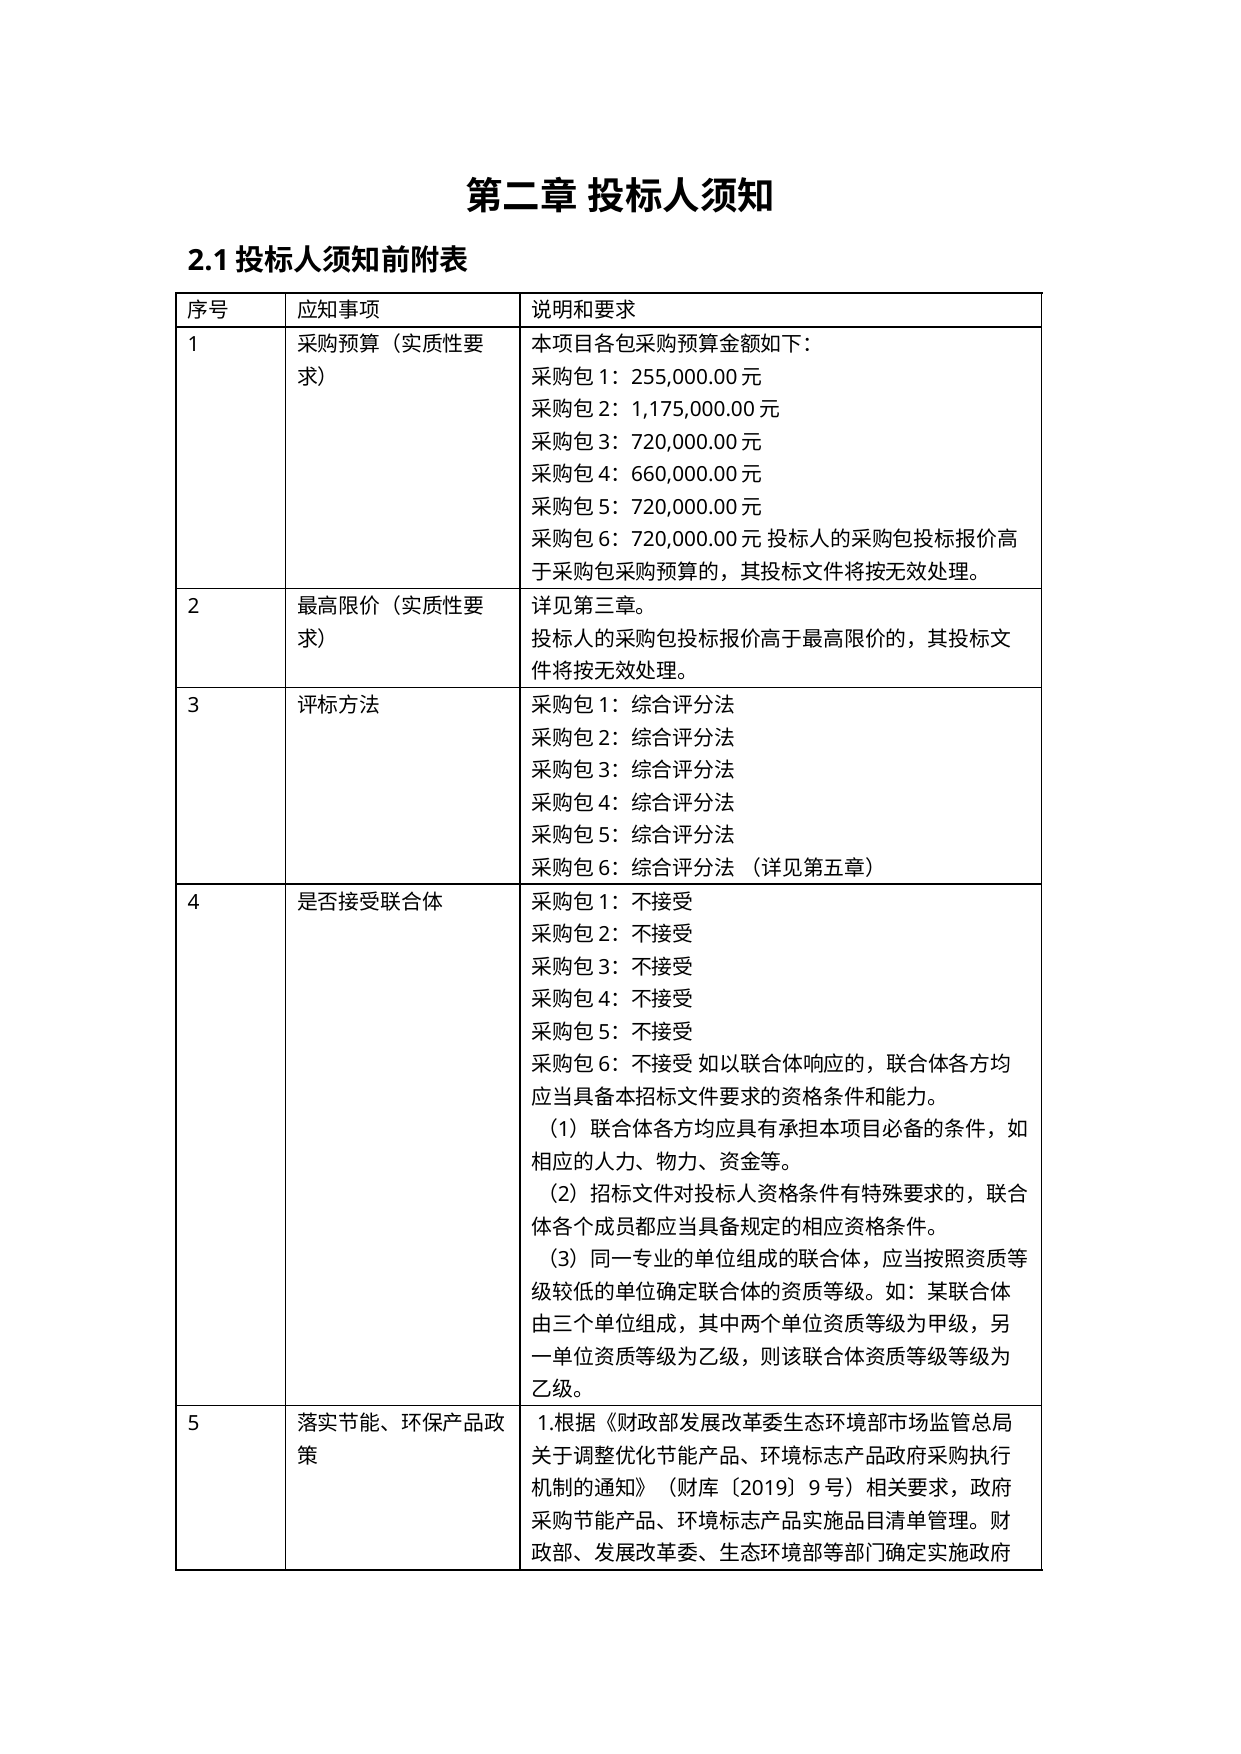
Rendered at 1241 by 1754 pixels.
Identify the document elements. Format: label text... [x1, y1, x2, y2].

table_cell 最高限价（实质性要求） [286, 589, 519, 687]
table_cell 1 [177, 328, 285, 588]
table_cell 3 [177, 688, 285, 883]
table_header 序号 [177, 294, 285, 326]
table_header 应知事项 [286, 294, 519, 326]
table_header 说明和要求 [521, 294, 1041, 326]
table_cell 是否接受联合体 [286, 885, 519, 1405]
table_cell 4 [177, 885, 285, 1405]
table_cell 2 [177, 589, 285, 687]
table_cell 5 [177, 1406, 285, 1569]
text 第二章 投标人须知 [187, 162, 1053, 227]
table_cell 评标方法 [286, 688, 519, 883]
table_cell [521, 1406, 1041, 1569]
table_cell 详见第三章。 投标人的采购包投标报价高于最高限价的，其投标文件将按无效处理。 [521, 589, 1041, 687]
text 2.1投标人须知前附表 [187, 227, 1053, 292]
table_cell 采购包1：不接受 采购包2：不接受 采购包3：不接受 采购包4：不接受 采购包5：不接受 采购包6：不接受 如以联合体响应的，联合体各方均应当具备本招标文件要求的资格条件和能力。 （1）联合体各方均应具有承担本项目必备的条件，如相应的人力、物力、资金等。 （2）招标文件对投标人资格条件有特殊要求的，联合体各个成员都应当具备规定的相应资格条件。 （3）同一专业的单位组成的联合体，应当按照资质等级较低的单位确定联合体的资质等级。如：某联合体由三个单位组成，其中两个单位资质等级为甲级，另一单位资质等级为乙级，则该联合体资质等级等级为乙级。 [521, 885, 1041, 1405]
table_cell 落实节能、环保产品政策 [286, 1406, 519, 1569]
table_cell 采购预算（实质性要求） [286, 328, 519, 588]
table_cell 采购包1：综合评分法 采购包2：综合评分法 采购包3：综合评分法 采购包4：综合评分法 采购包5：综合评分法 采购包6：综合评分法 （详见第五章） [521, 688, 1041, 883]
table_cell 本项目各包采购预算金额如下： 采购包1：255,000.00元 采购包2：1,175,000.00元 采购包3：720,000.00元 采购包4：660,000.00元 采购包5：720,000.00元 采购包6：720,000.00元 投标人的采购包投标报价高于采购包采购预算的，其投标文件将按无效处理。 [521, 328, 1041, 588]
